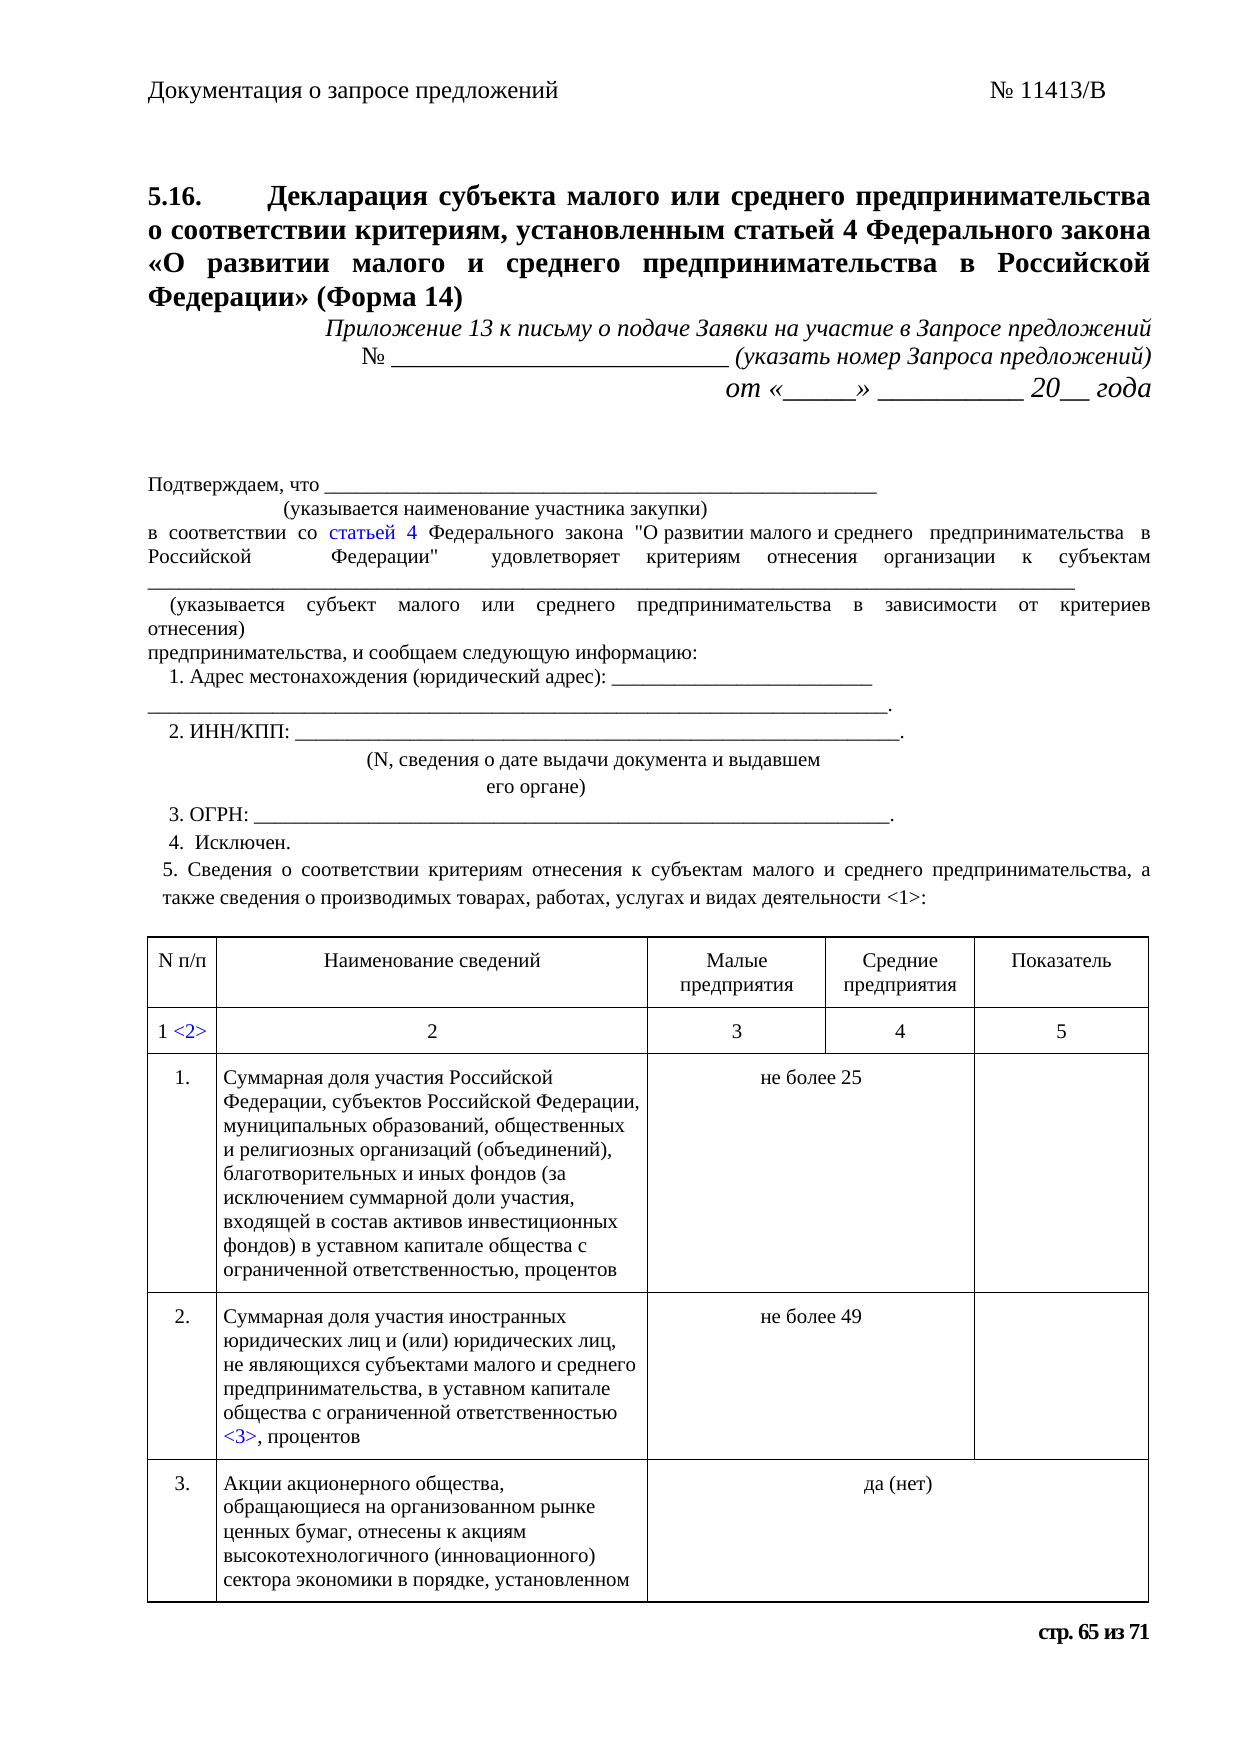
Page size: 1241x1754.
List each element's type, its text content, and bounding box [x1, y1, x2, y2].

text Подтверждаем, что _____________________________________________________ [148, 471, 1152, 496]
text в соответствии со статьей 4 Федерального закона "О развитии малого и среднего предпринимательства в Российской Федерации" удовлетворяет критериям отнесения организации к субъектам _________________________________________________________________________________________ [148, 519, 1152, 592]
text (N, сведения о дате выдачи документа и выдавшем [148, 747, 1152, 771]
table_cell 1. [148, 1054, 216, 1292]
table_cell не более 49 [648, 1293, 974, 1459]
table_cell 3. [148, 1460, 216, 1601]
text 2. ИНН/КПП: __________________________________________________________. [148, 719, 1152, 743]
table_cell 3 [648, 1008, 825, 1053]
table_cell не более 25 [648, 1054, 974, 1292]
table_cell 4 [826, 1008, 974, 1053]
table_cell [975, 1293, 1148, 1459]
table_cell 2 [217, 1008, 647, 1053]
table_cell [217, 1460, 647, 1601]
table_cell да (нет) [648, 1460, 1148, 1601]
table_header Малые предприятия [648, 938, 825, 1007]
table_cell 1 <2> [148, 1008, 216, 1053]
table_cell 5 [975, 1008, 1148, 1053]
text _______________________________________________________________________. [148, 692, 1152, 716]
text 1. Адрес местонахождения (юридический адрес): _________________________ [148, 664, 1152, 688]
table_header Наименование сведений [217, 938, 647, 1007]
text 4. Исключен. [148, 829, 1152, 854]
list от «_____» __________ 20__ года [148, 370, 1152, 404]
table_header Показатель [975, 938, 1148, 1007]
table_cell [975, 1054, 1148, 1292]
text его органе) [148, 774, 1152, 798]
table_cell 2. [148, 1293, 216, 1459]
text Приложение 13 к письму о подаче Заявки на участие в Запросе предложений [148, 313, 1152, 341]
text (указывается наименование участника закупки) [148, 496, 1152, 519]
table_cell Суммарная доля участия иностранных юридических лиц и (или) юридических лиц, не являющихся субъектами малого и среднего предпринимательства, в уставном капитале общества с ограниченной ответственностью <3>, процентов [217, 1293, 647, 1459]
text 5. Сведения о соответствии критериям отнесения к субъектам малого и среднего предпринимательства, а также сведения о производимых товарах, работах, услугах и видах деятельности <1>: [162, 857, 1152, 909]
text Декларация субъекта малого или среднего предпринимательства о соответствии критериям, установленным статьей 4 Федерального закона «О развитии малого и среднего предпринимательства в Российской Федерации» (Форма 14) [148, 178, 1152, 313]
text предпринимательства, и сообщаем следующую информацию: [148, 640, 1152, 664]
table_cell Суммарная доля участия Российской Федерации, субъектов Российской Федерации, муниципальных образований, общественных и религиозных организаций (объединений), благотворительных и иных фондов (за исключением суммарной доли участия, входящей в состав активов инвестиционных фондов) в уставном капитале общества с ограниченной ответственностью, процентов [217, 1054, 647, 1292]
text № ___________________________ (указать номер Запроса предложений) [148, 341, 1152, 370]
text (указывается субъект малого или среднего предпринимательства в зависимости от критериев отнесения) [148, 592, 1152, 640]
table_header N п/п [148, 938, 216, 1007]
text 3. ОГРН: _____________________________________________________________. [148, 802, 1152, 826]
table_header Средние предприятия [826, 938, 974, 1007]
